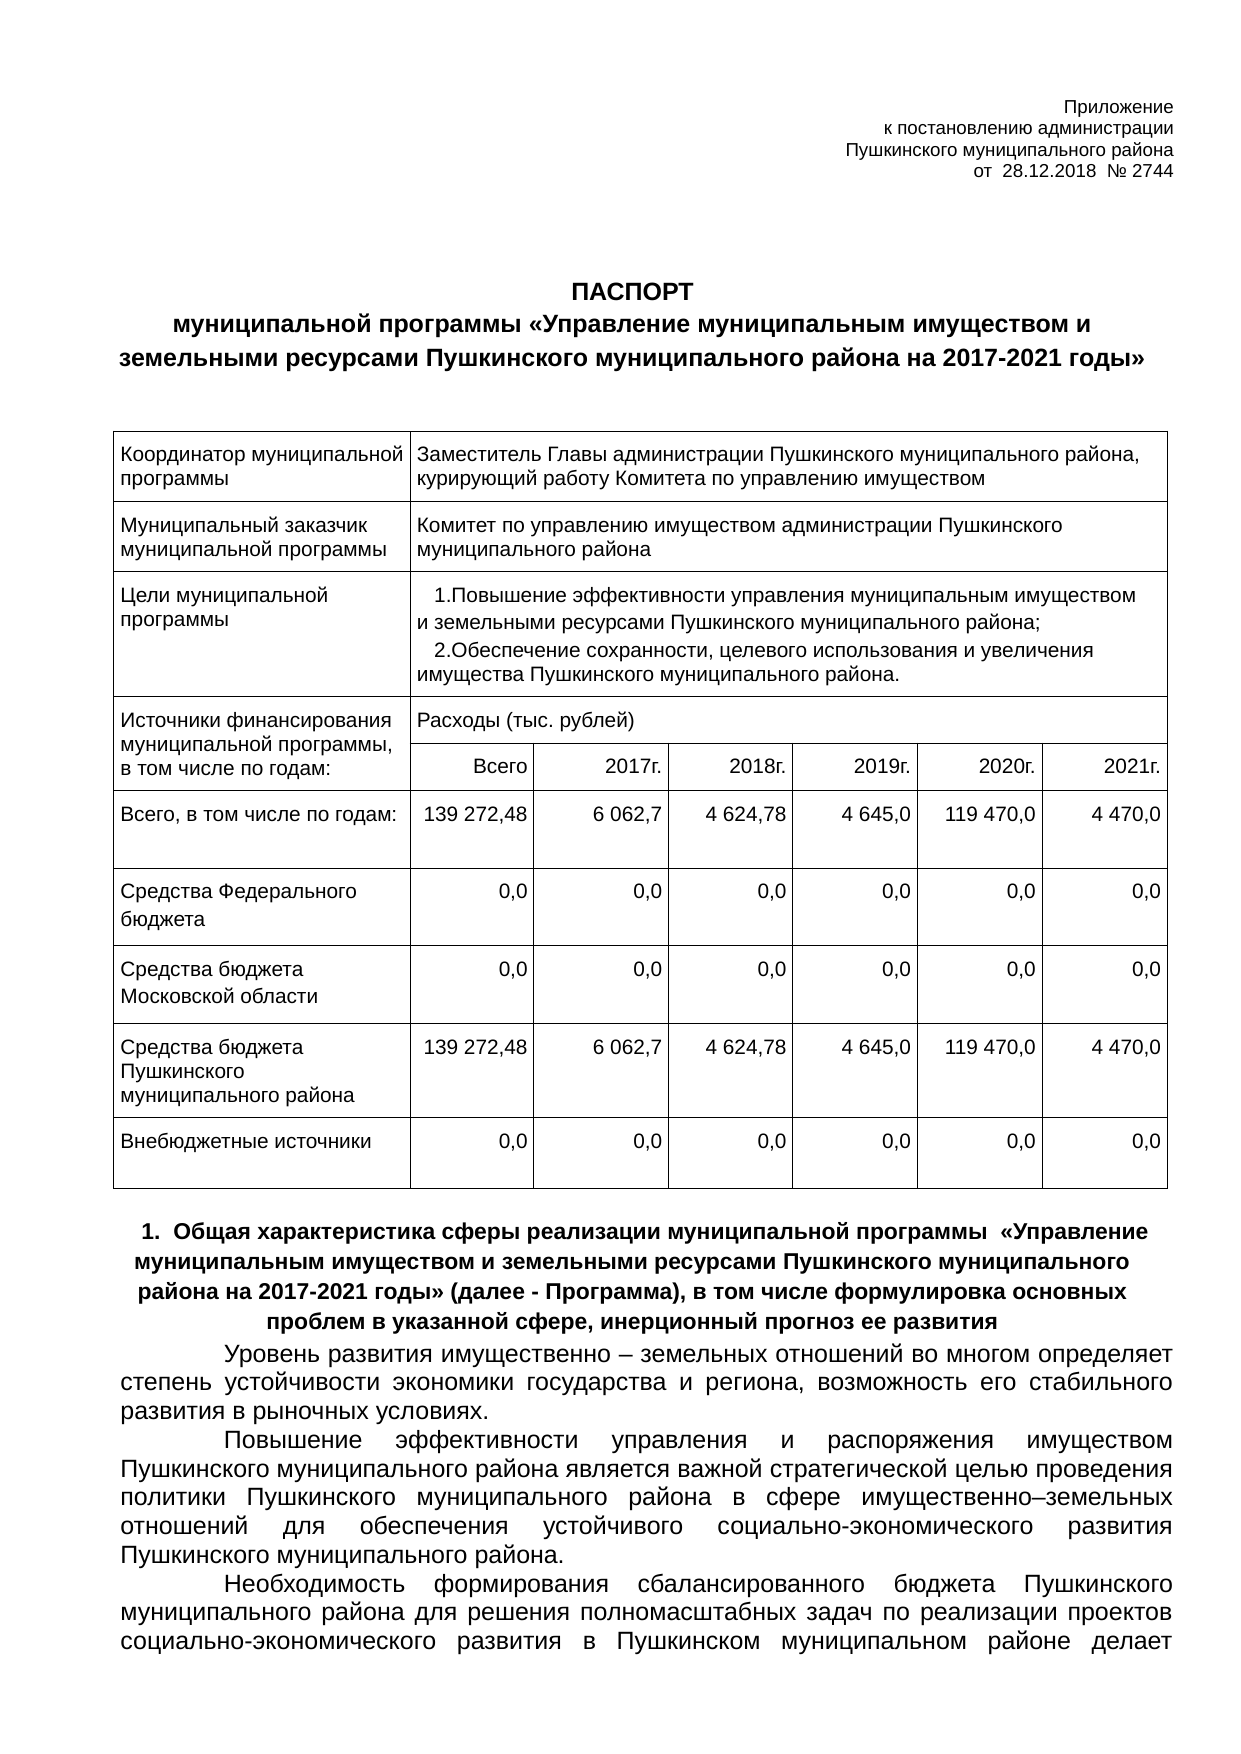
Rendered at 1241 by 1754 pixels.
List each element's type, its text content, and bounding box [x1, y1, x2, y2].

table_cell 0,0 [534, 1118, 668, 1188]
table_cell 139 272,48 [411, 791, 533, 868]
table_cell Средства Федерального бюджета [114, 869, 410, 945]
table_cell 119 470,0 [918, 1024, 1042, 1117]
table_cell 4 624,78 [669, 1024, 792, 1117]
table_cell 2018г. [669, 744, 792, 790]
table_cell Всего, в том числе по годам: [114, 791, 410, 868]
table_cell 4 645,0 [793, 1024, 917, 1117]
table_cell 0,0 [669, 946, 792, 1023]
table_cell 0,0 [669, 869, 792, 945]
table_cell 0,0 [918, 946, 1042, 1023]
text от 28.12.2018 № 2744 [91, 160, 1174, 182]
table_cell 2017г. [534, 744, 668, 790]
text ПАСПОРТ [91, 276, 1174, 305]
text к постановлению администрации [91, 117, 1174, 138]
table_cell 0,0 [918, 1118, 1042, 1188]
text Пушкинского муниципального района [91, 138, 1174, 160]
table_cell Всего [411, 744, 533, 790]
table_header Координатор муниципальной программы [114, 432, 410, 501]
table_cell 6 062,7 [534, 1024, 668, 1117]
table_cell 0,0 [411, 946, 533, 1023]
table_cell 0,0 [534, 869, 668, 945]
table_cell 0,0 [1043, 1118, 1167, 1188]
table_header Заместитель Главы администрации Пушкинского муниципального района, курирующий работу Комитета по управлению имуществом [411, 432, 1167, 501]
text 1. Общая характеристика сферы реализации муниципальной программы «Управление муниципальным имуществом и земельными ресурсами Пушкинского муниципального района на 2017-2021 годы» (далее - Программа), в том числе формулировка основных проблем в указанной сфере, инерционный прогноз ее развития [91, 1218, 1174, 1335]
table_cell 4 470,0 [1043, 791, 1167, 868]
table_cell 0,0 [669, 1118, 792, 1188]
table_cell 0,0 [411, 869, 533, 945]
table_cell 0,0 [1043, 946, 1167, 1023]
table_cell 139 272,48 [411, 1024, 533, 1117]
text Уровень развития имущественно – земельных отношений во многом определяет степень устойчивости экономики государства и региона, возможность его стабильного развития в рыночных условиях. [120, 1338, 1174, 1425]
table_cell Средства бюджета Московской области [114, 946, 410, 1023]
table_cell 2021г. [1043, 744, 1167, 790]
text муниципальной программы «Управление муниципальным имуществом и земельными ресурсами Пушкинского муниципального района на 2017-2021 годы» [91, 309, 1174, 371]
table_cell Комитет по управлению имуществом администрации Пушкинского муниципального района [411, 502, 1167, 571]
table_cell 4 645,0 [793, 791, 917, 868]
table_cell Внебюджетные источники [114, 1118, 410, 1188]
table_cell 0,0 [793, 1118, 917, 1188]
table_cell 0,0 [793, 946, 917, 1023]
table_cell Источники финансирования муниципальной программы, в том числе по годам: [114, 697, 410, 790]
text Приложение [91, 95, 1174, 117]
table_cell 0,0 [918, 869, 1042, 945]
table_cell 0,0 [534, 946, 668, 1023]
table_cell 4 624,78 [669, 791, 792, 868]
table_cell 1.Повышение эффективности управления муниципальным имуществом и земельными ресурсами Пушкинского муниципального района; 2.Обеспечение сохранности, целевого использования и увеличения имущества Пушкинского муниципального района. [411, 572, 1167, 696]
table_cell Средства бюджета Пушкинского муниципального района [114, 1024, 410, 1117]
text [120, 1568, 1174, 1655]
table_cell 119 470,0 [918, 791, 1042, 868]
table_cell 4 470,0 [1043, 1024, 1167, 1117]
table_cell 2020г. [918, 744, 1042, 790]
table_cell 6 062,7 [534, 791, 668, 868]
table_cell Цели муниципальной программы [114, 572, 410, 696]
table_cell 0,0 [411, 1118, 533, 1188]
table_cell 2019г. [793, 744, 917, 790]
text Повышение эффективности управления и распоряжения имуществом Пушкинского муниципального района является важной стратегической целью проведения политики Пушкинского муниципального района в сфере имущественно–земельных отношений для обеспечения устойчивого социально-экономического развития Пушкинского муниципального района. [120, 1425, 1174, 1568]
table_cell 0,0 [1043, 869, 1167, 945]
table_cell Расходы (тыс. рублей) [411, 697, 1167, 742]
table_cell Муниципальный заказчик муниципальной программы [114, 502, 410, 571]
table_cell 0,0 [793, 869, 917, 945]
